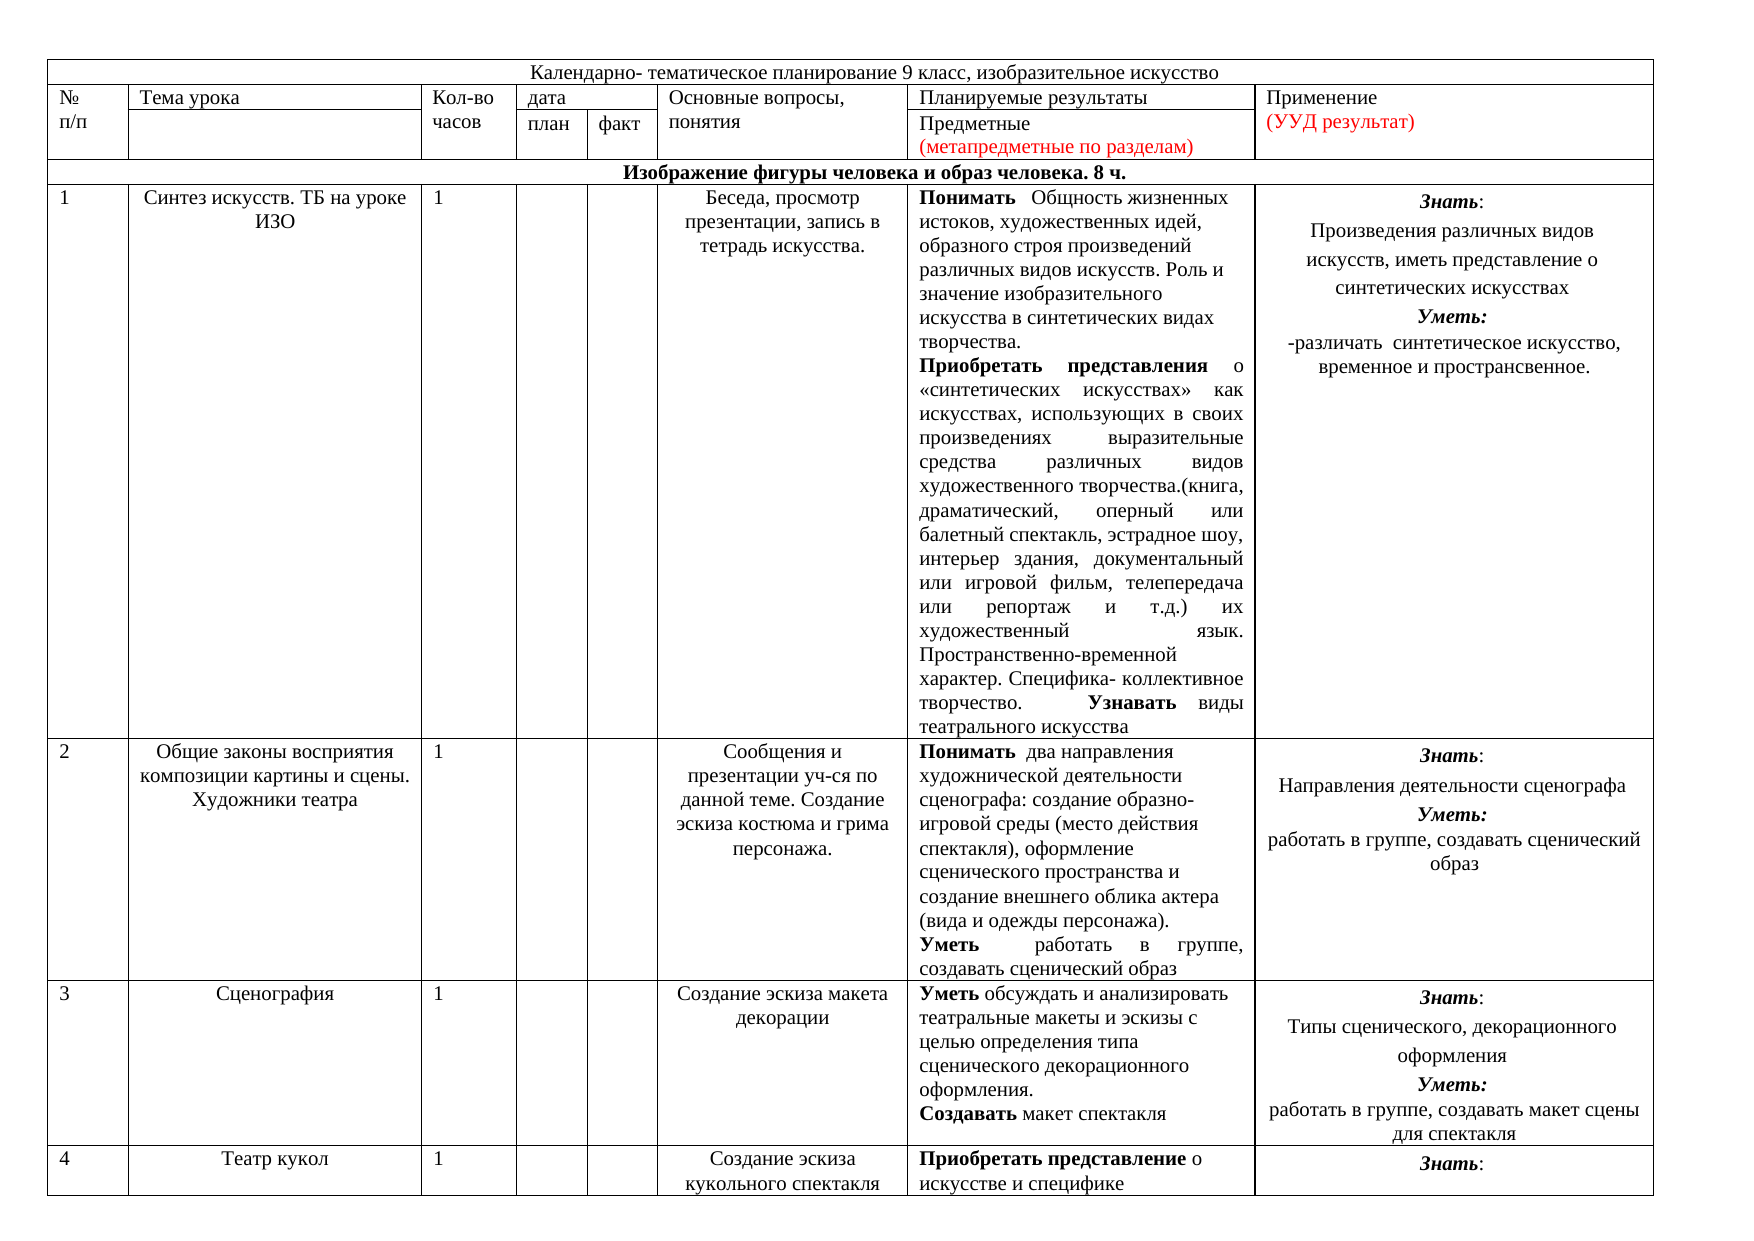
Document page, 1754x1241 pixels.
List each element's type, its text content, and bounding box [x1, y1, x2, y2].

table_cell 1 [422, 185, 516, 738]
table_cell Знать: Направления деятельности сценографа Уметь: работать в группе, создавать сценический образ [1256, 739, 1653, 980]
table_cell Знать: Произведения различных видов искусств, иметь представление о синтетических искусствах Уметь: -различать синтетическое искусство, временное и пространсвенное. [1256, 185, 1653, 738]
table_cell [517, 1146, 587, 1194]
table_cell № п/п [48, 85, 128, 158]
table_cell Беседа, просмотр презентации, запись в тетрадь искусства. [658, 185, 907, 738]
table_cell 4 [48, 1146, 128, 1194]
table_cell 1 [422, 981, 516, 1145]
table_cell Понимать Общность жизненных истоков, художественных идей, образного строя произведений различных видов искусств. Роль и значение изобразительного искусства в синтетических видах творчества. Приобретать представления о «синтетических искусствах» как искусствах, использующих в своих произведениях выразительные средства различных видов художественного творчества.(книга, драматический, оперный или балетный спектакль, эстрадное шоу, интерьер здания, документальный или игровой фильм, телепередача или репортаж и т.д.) их художественный язык. Пространственно-временной характер. Специфика- коллективное творчество. Узнавать виды театрального искусства [908, 185, 1254, 738]
table_cell Синтез искусств. ТБ на уроке ИЗО [129, 185, 421, 738]
table_cell [517, 185, 587, 738]
table_cell Предметные (метапредметные по разделам) [908, 110, 1254, 158]
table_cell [658, 1146, 907, 1194]
table_cell Понимать два направления художнической деятельности сценографа: создание образно-игровой среды (место действия спектакля), оформление сценического пространства и создание внешнего облика актера (вида и одежды персонажа). Уметь работать в группе, создавать сценический образ [908, 739, 1254, 980]
table_cell [588, 185, 657, 738]
table_cell Сообщения и презентации уч-ся по данной теме. Создание эскиза костюма и грима персонажа. [658, 739, 907, 980]
table_cell [517, 739, 587, 980]
table_cell Основные вопросы, понятия [658, 85, 907, 158]
table_cell Применение (УУД результат) [1256, 85, 1653, 158]
table_cell Создание эскиза макета декорации [658, 981, 907, 1145]
table_cell Знать: Типы сценического, декорационного оформления Уметь: работать в группе, создавать макет сцены для спектакля [1256, 981, 1653, 1145]
table_cell Общие законы восприятия композиции картины и сцены. Художники театра [129, 739, 421, 980]
table_cell Уметь обсуждать и анализировать театральные макеты и эскизы с целью определения типа сценического декорационного оформления. Создавать макет спектакля [908, 981, 1254, 1145]
table_cell 2 [48, 739, 128, 980]
table_cell 1 [48, 185, 128, 738]
table_cell Сценография [129, 981, 421, 1145]
table_cell [588, 739, 657, 980]
table_cell Тема урока [129, 85, 421, 109]
table_cell 3 [48, 981, 128, 1145]
table_cell Театр кукол [129, 1146, 421, 1194]
table_cell [588, 981, 657, 1145]
table_cell факт [588, 110, 657, 158]
table_cell [129, 110, 421, 158]
table_cell [588, 1146, 657, 1194]
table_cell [1256, 1146, 1653, 1194]
table_cell 1 [422, 739, 516, 980]
table_cell Кол-во часов [422, 85, 516, 158]
table_cell план [517, 110, 587, 158]
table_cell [908, 1146, 1254, 1194]
table_cell Планируемые результаты [908, 85, 1254, 109]
table_cell Изображение фигуры человека и образ человека. 8 ч. [48, 160, 1653, 184]
table_header Календарно- тематическое планирование 9 класс, изобразительное искусство [48, 60, 1653, 84]
table_cell 1 [422, 1146, 516, 1194]
table_cell [517, 981, 587, 1145]
table_cell дата [517, 85, 657, 109]
